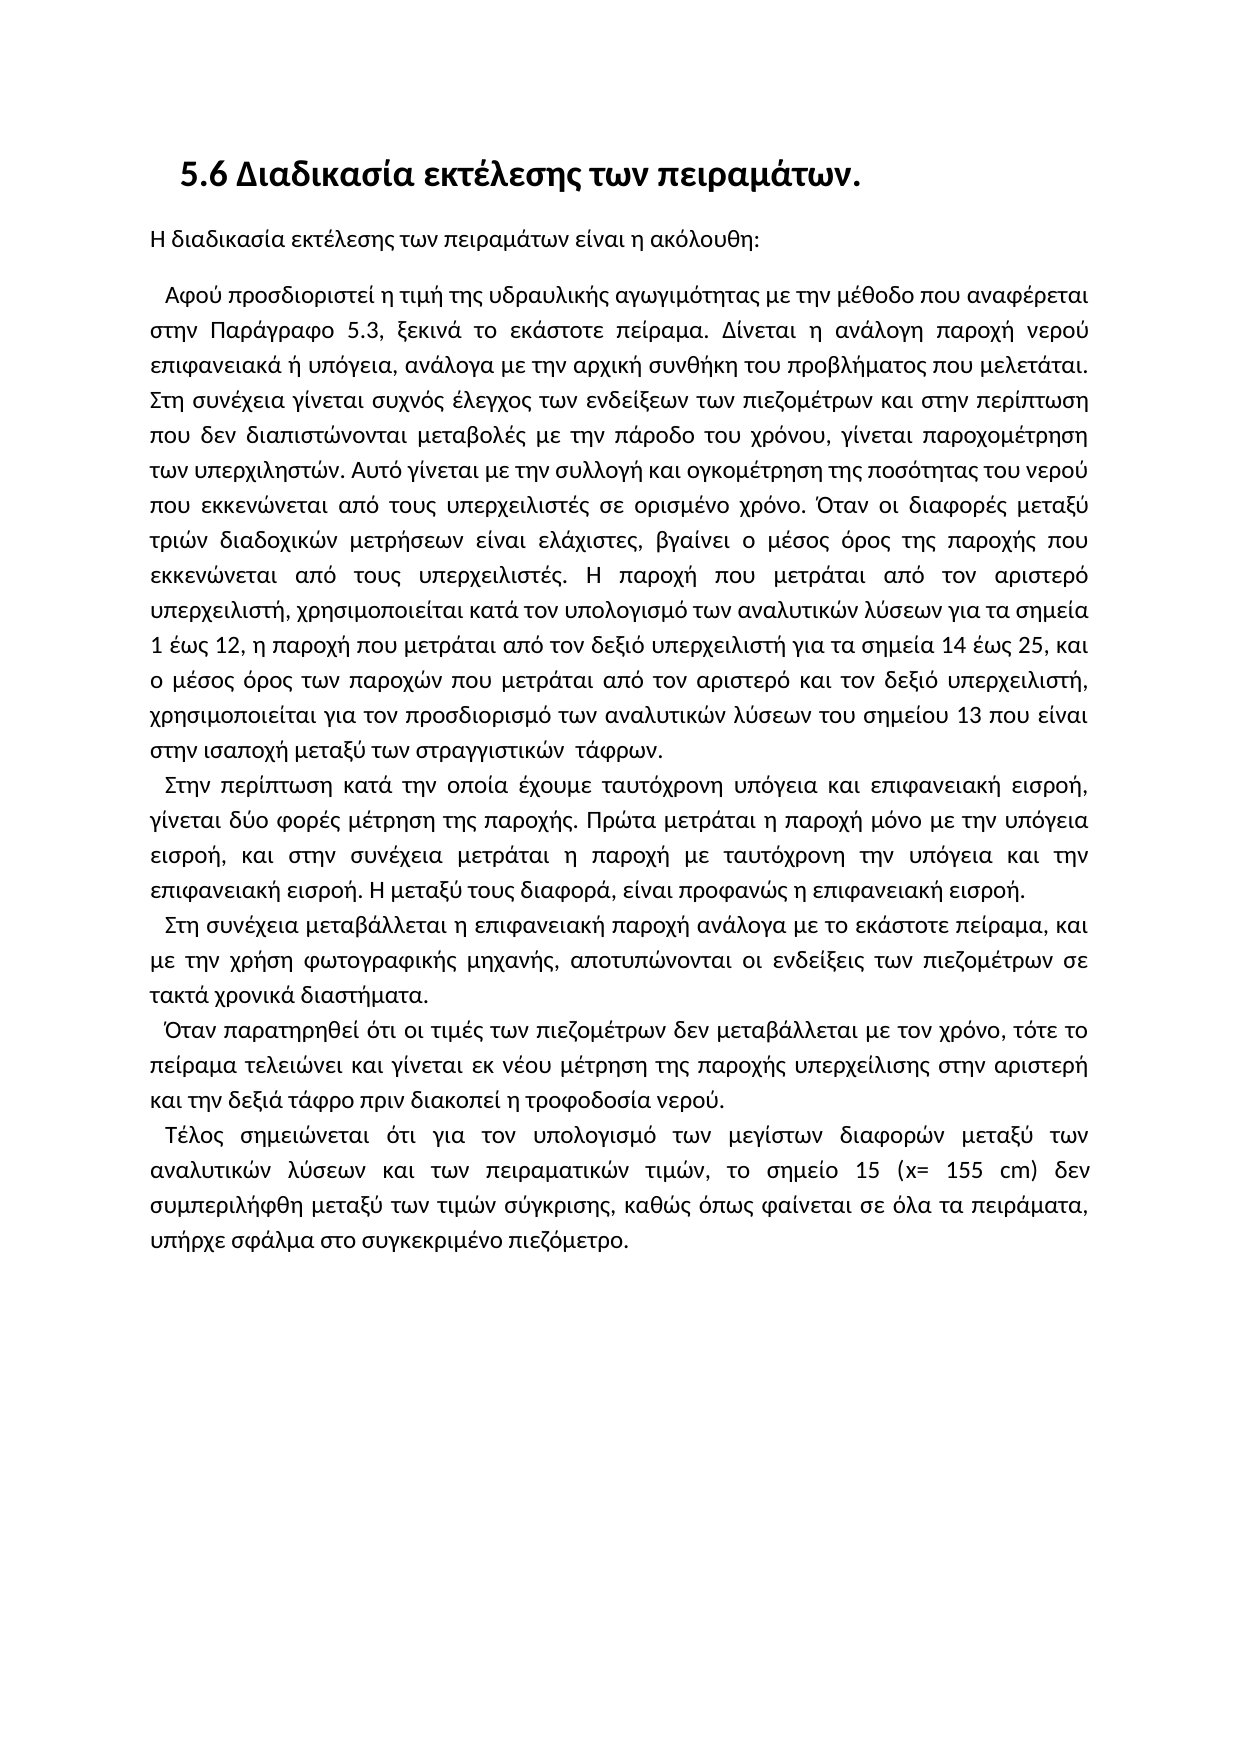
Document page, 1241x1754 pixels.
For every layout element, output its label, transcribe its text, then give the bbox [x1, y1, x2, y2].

list Στην περίπτωση κατά την οποία έχουμε ταυτόχρονη υπόγεια και επιφανειακή εισροή, γίνεται δύο φορές μέτρηση της παροχής. Πρώτα μετράται η παροχή μόνο με την υπόγεια εισροή, και στην συνέχεια μετράται η παροχή με ταυτόχρονη την υπόγεια και την επιφανειακή εισροή. Η μεταξύ τους διαφορά, είναι προφανώς η επιφανειακή εισροή. [150, 769, 1090, 905]
list Όταν παρατηρηθεί ότι οι τιμές των πιεζομέτρων δεν μεταβάλλεται με τον χρόνο, τότε το πείραμα τελειώνει και γίνεται εκ νέου μέτρηση της παροχής υπερχείλισης στην αριστερή και την δεξιά τάφρο πριν διακοπεί η τροφοδοσία νερού. [150, 1014, 1090, 1115]
text Η διαδικασία εκτέλεσης των πειραμάτων είναι η ακόλουθη: [150, 223, 1090, 254]
list Τέλος σημειώνεται ότι για τον υπολογισμό των μεγίστων διαφορών μεταξύ των αναλυτικών λύσεων και των πειραματικών τιμών, το σημείο 15 (x= 155 cm) δεν συμπεριλήφθη μεταξύ των τιμών σύγκρισης, καθώς όπως φαίνεται σε όλα τα πειράματα, υπήρχε σφάλμα στο συγκεκριμένο πιεζόμετρο. [150, 1119, 1090, 1255]
list Στη συνέχεια μεταβάλλεται η επιφανειακή παροχή ανάλογα με το εκάστοτε πείραμα, και με την χρήση φωτογραφικής μηχανής, αποτυπώνονται οι ενδείξεις των πιεζομέτρων σε τακτά χρονικά διαστήματα. [150, 909, 1090, 1010]
list Αφού προσδιοριστεί η τιμή της υδραυλικής αγωγιμότητας με την μέθοδο που αναφέρεται στην Παράγραφο 5.3, ξεκινά το εκάστοτε πείραμα. Δίνεται η ανάλογη παροχή νερού επιφανειακά ή υπόγεια, ανάλογα με την αρχική συνθήκη του προβλήματος που μελετάται. Στη συνέχεια γίνεται συχνός έλεγχος των ενδείξεων των πιεζομέτρων και στην περίπτωση που δεν διαπιστώνονται μεταβολές με την πάροδο του χρόνου, γίνεται παροχομέτρηση των υπερχιληστών. Αυτό γίνεται με την συλλογή και ογκομέτρηση της ποσότητας του νερού που εκκενώνεται από τους υπερχειλιστές σε ορισμένο χρόνο. Όταν οι διαφορές μεταξύ τριών διαδοχικών μετρήσεων είναι ελάχιστες, βγαίνει ο μέσος όρος της παροχής που εκκενώνεται από τους υπερχειλιστές. Η παροχή που μετράται από τον αριστερό υπερχειλιστή, χρησιμοποιείται κατά τον υπολογισμό των αναλυτικών λύσεων για τα σημεία 1 έως 12, η παροχή που μετράται από τον δεξιό υπερχειλιστή για τα σημεία 14 έως 25, και ο μέσος όρος των παροχών που μετράται από τον αριστερό και τον δεξιό υπερχειλιστή, χρησιμοποιείται για τον προσδιορισμό των αναλυτικών λύσεων του σημείου 13 που είναι στην ισαποχή μεταξύ των στραγγιστικών τάφρων. [150, 279, 1090, 765]
text 5.6 Διαδικασία εκτέλεσης των πειραμάτων. [150, 150, 1090, 196]
